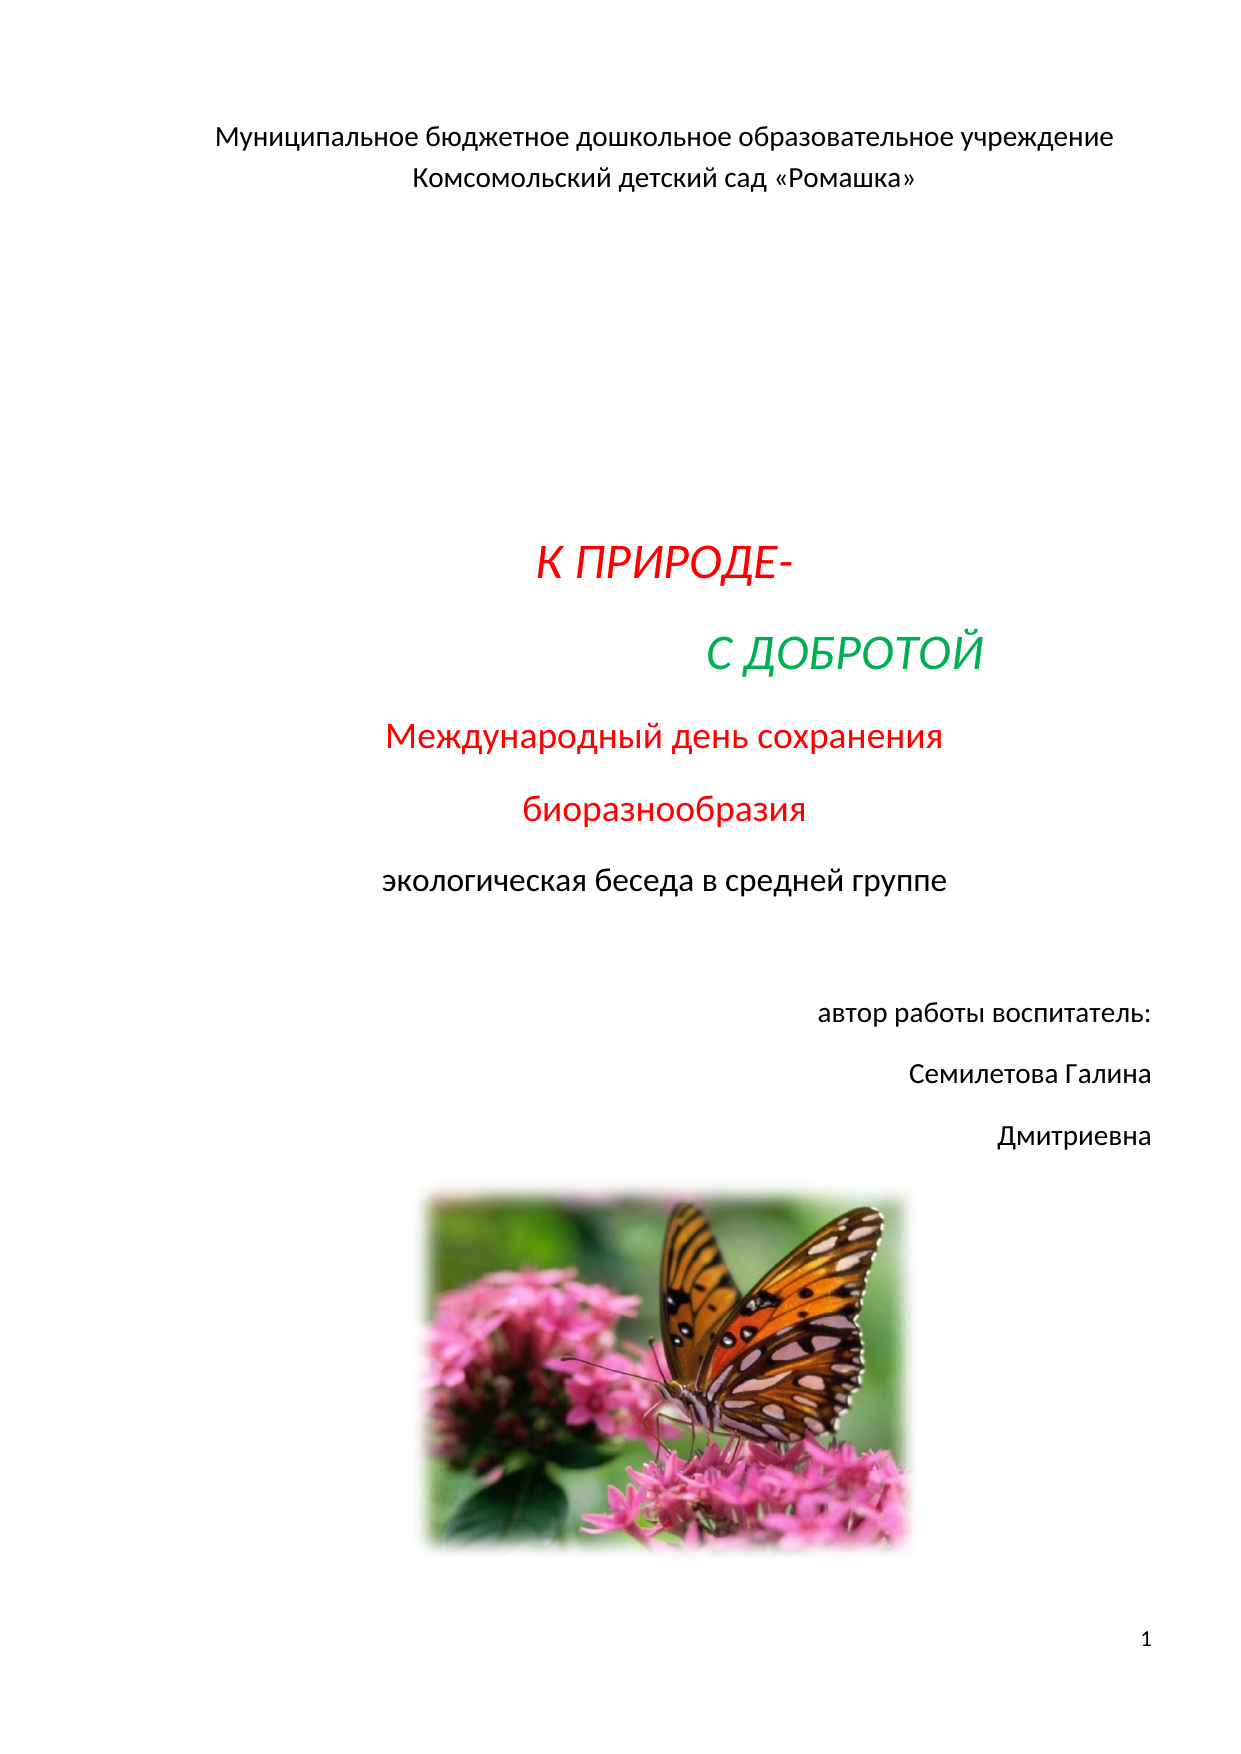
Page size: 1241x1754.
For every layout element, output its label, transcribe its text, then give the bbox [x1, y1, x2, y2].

picture [440, 1208, 891, 1532]
text Международный день сохранения [177, 712, 1152, 757]
text С ДОБРОТОЙ [177, 621, 1152, 682]
text экологическая беседа в средней группе [177, 859, 1152, 899]
text Дмитриевна [177, 1117, 1152, 1153]
text Муниципальное бюджетное дошкольное образовательное учреждение Комсомольский детский сад «Ромашка» [177, 118, 1152, 195]
text Семилетова Галина [177, 1056, 1152, 1091]
text биоразнообразия [177, 785, 1152, 831]
text К ПРИРОДЕ- [177, 530, 1152, 591]
text автор работы воспитатель: [177, 994, 1152, 1029]
